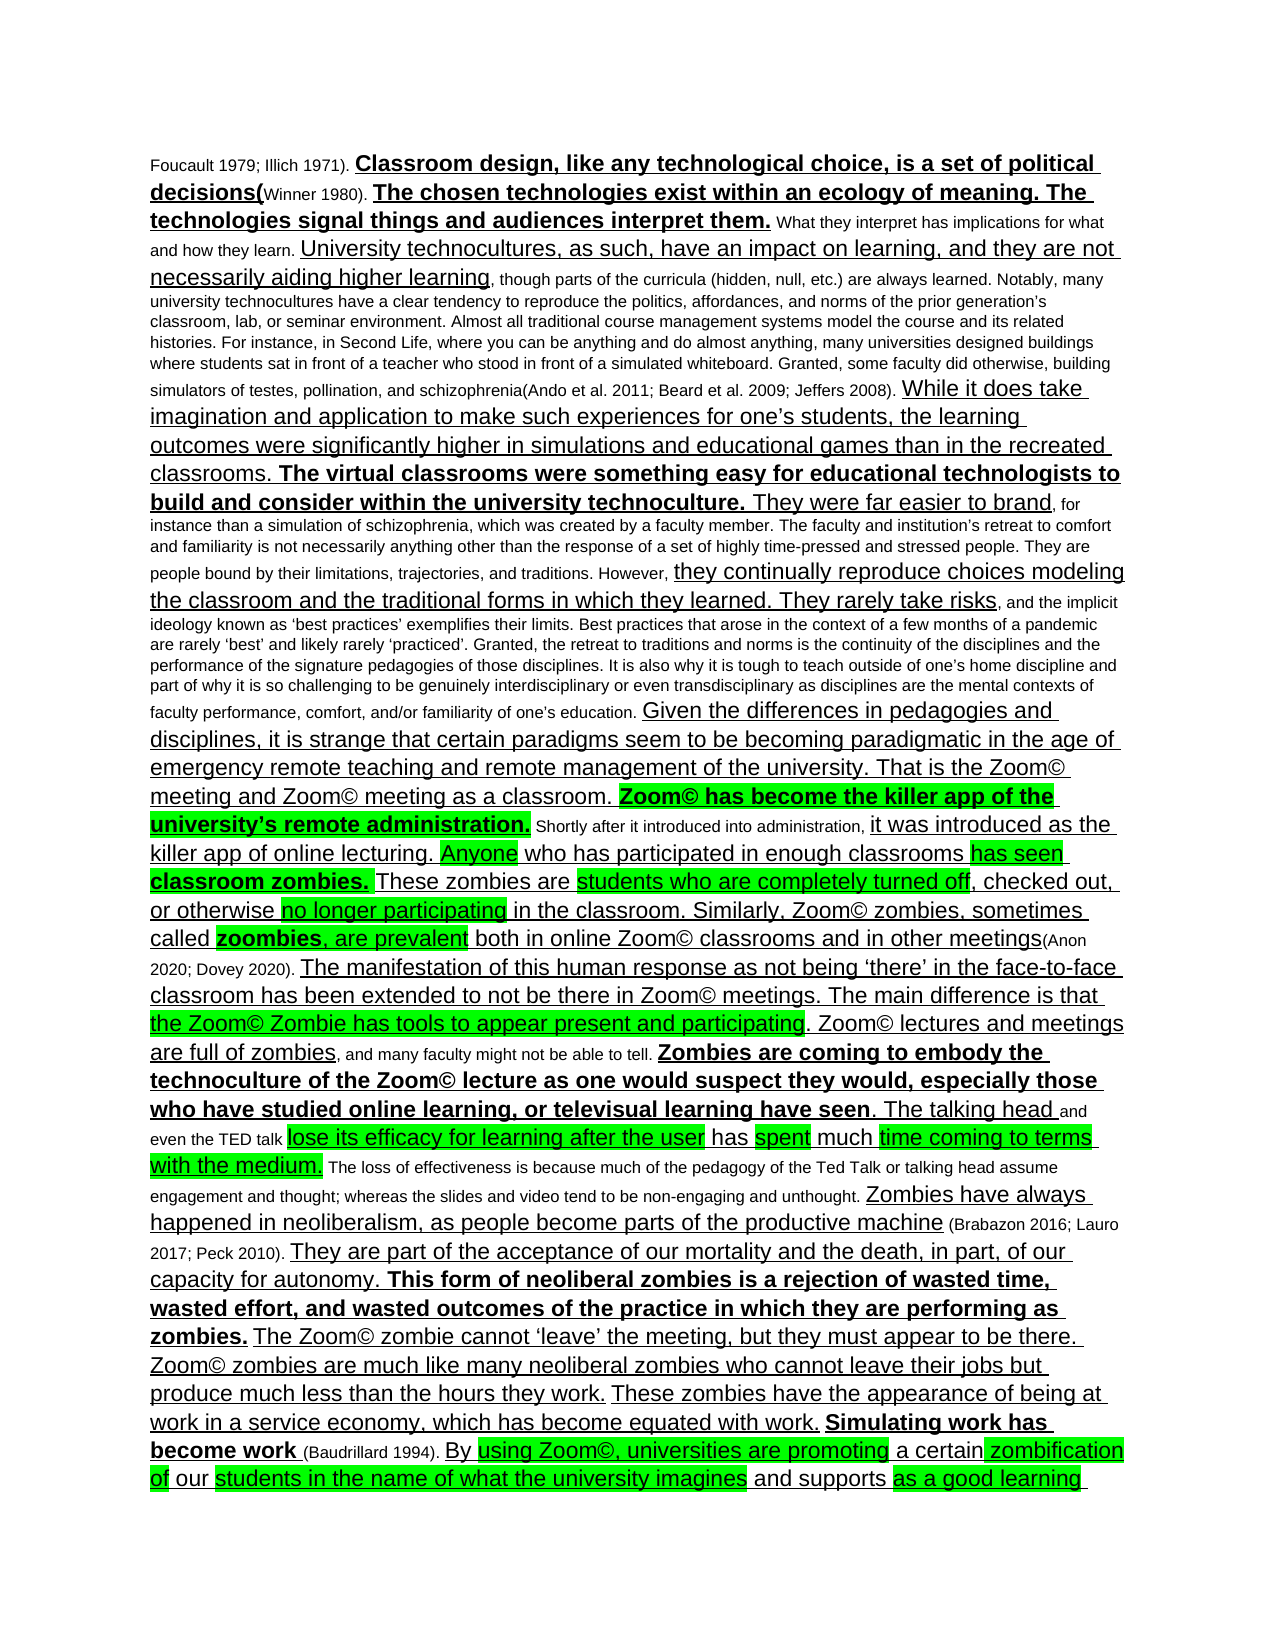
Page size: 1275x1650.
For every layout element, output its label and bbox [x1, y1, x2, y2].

text [150, 150, 1125, 1492]
